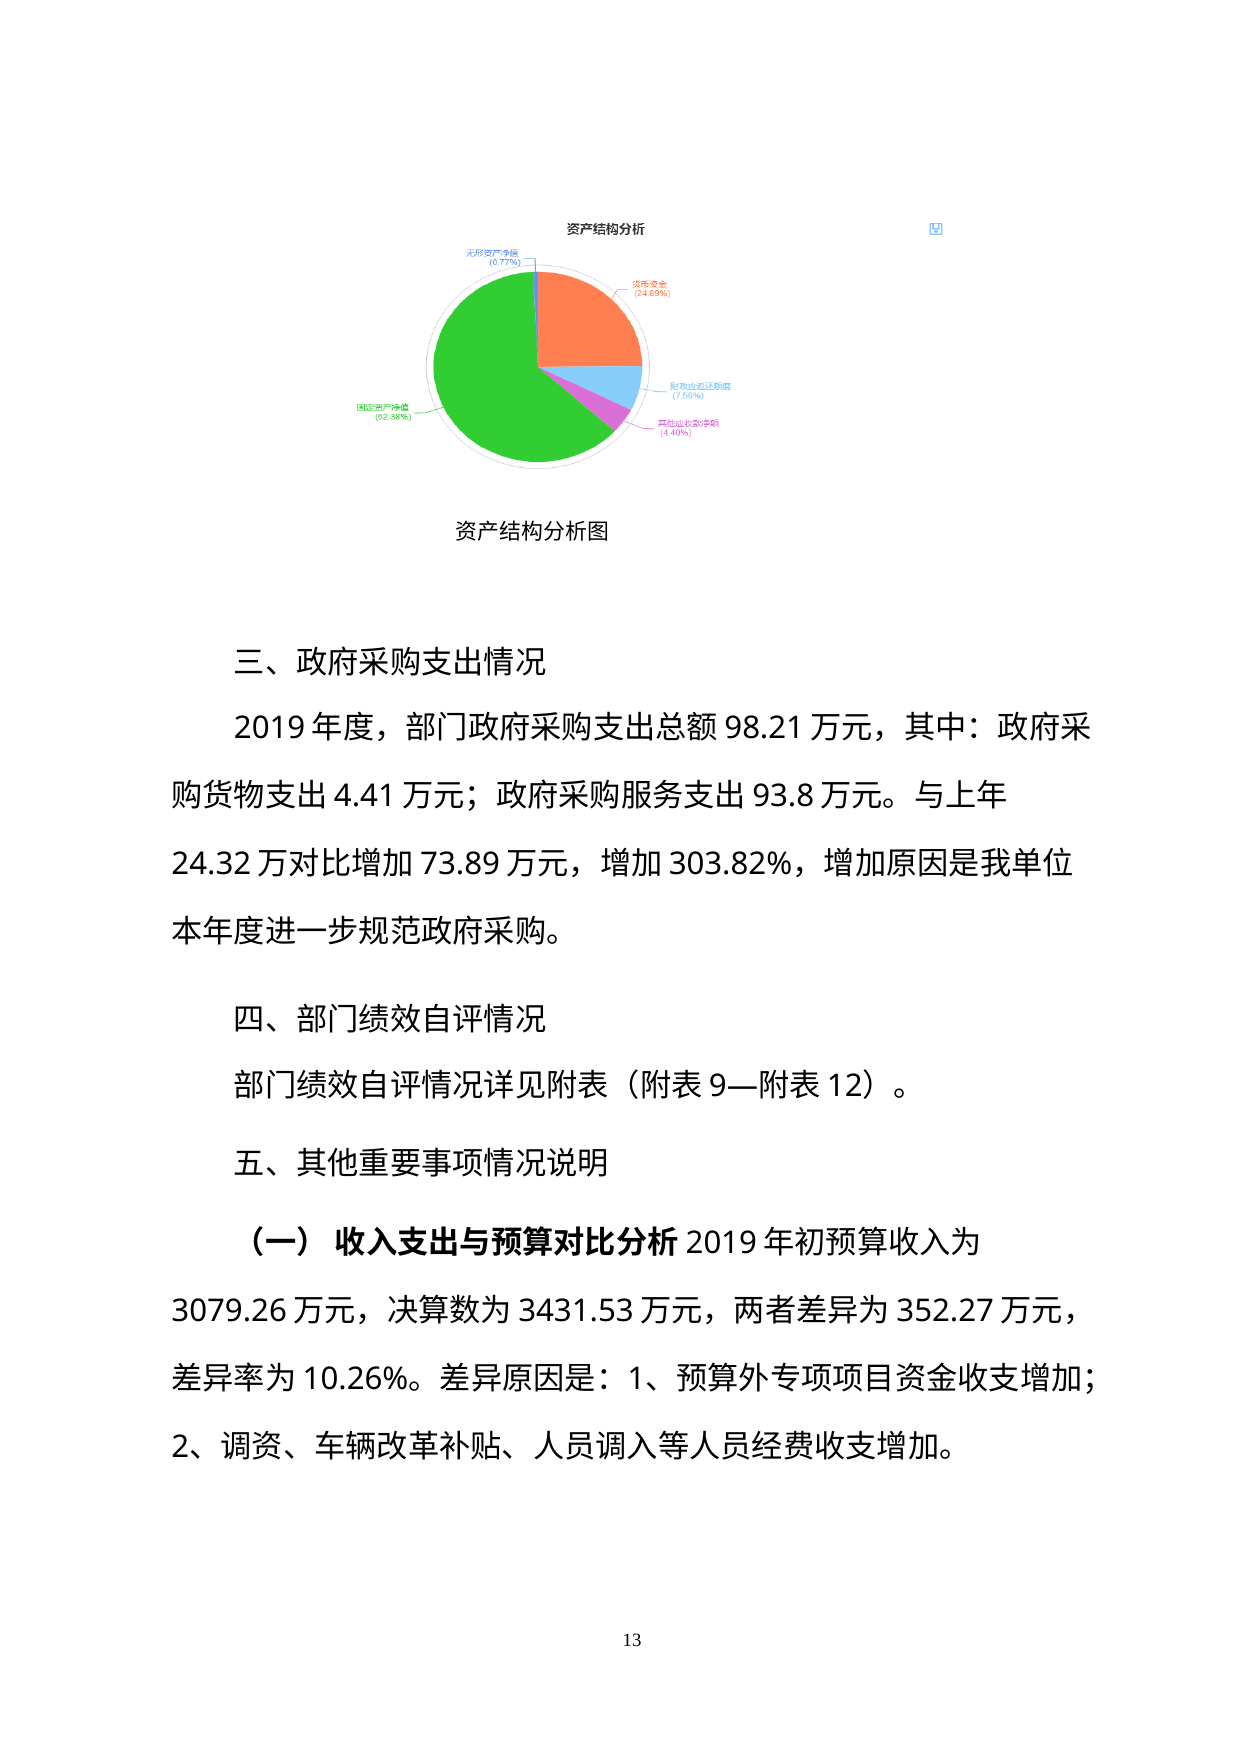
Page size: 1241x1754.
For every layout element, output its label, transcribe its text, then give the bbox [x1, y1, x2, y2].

text 部门绩效自评情况详见附表（附表9—附表12）。 [171, 1060, 1092, 1105]
text 资产结构分析图 [171, 513, 1092, 546]
picture [266, 220, 945, 513]
text 2019年度，部门政府采购支出总额98.21万元，其中：政府采购货物支出4.41万元；政府采购服务支出93.8万元。与上年24.32万对比增加73.89万元，增加303.82%，增加原因是我单位本年度进一步规范政府采购。 [171, 702, 1092, 952]
list 其他重要事项情况说明 [171, 1138, 1092, 1184]
list （一） 收入支出与预算对比分析 2019年初预算收入为3079.26万元，决算数为3431.53万元，两者差异为352.27万元，差异率为10.26%。差异原因是：1、预算外专项项目资金收支增加；2、调资、车辆改革补贴、人员调入等人员经费收支增加。 [171, 1217, 1092, 1466]
text 三、政府采购支出情况 [171, 627, 1092, 692]
text 四、部门绩效自评情况 [171, 984, 1092, 1049]
